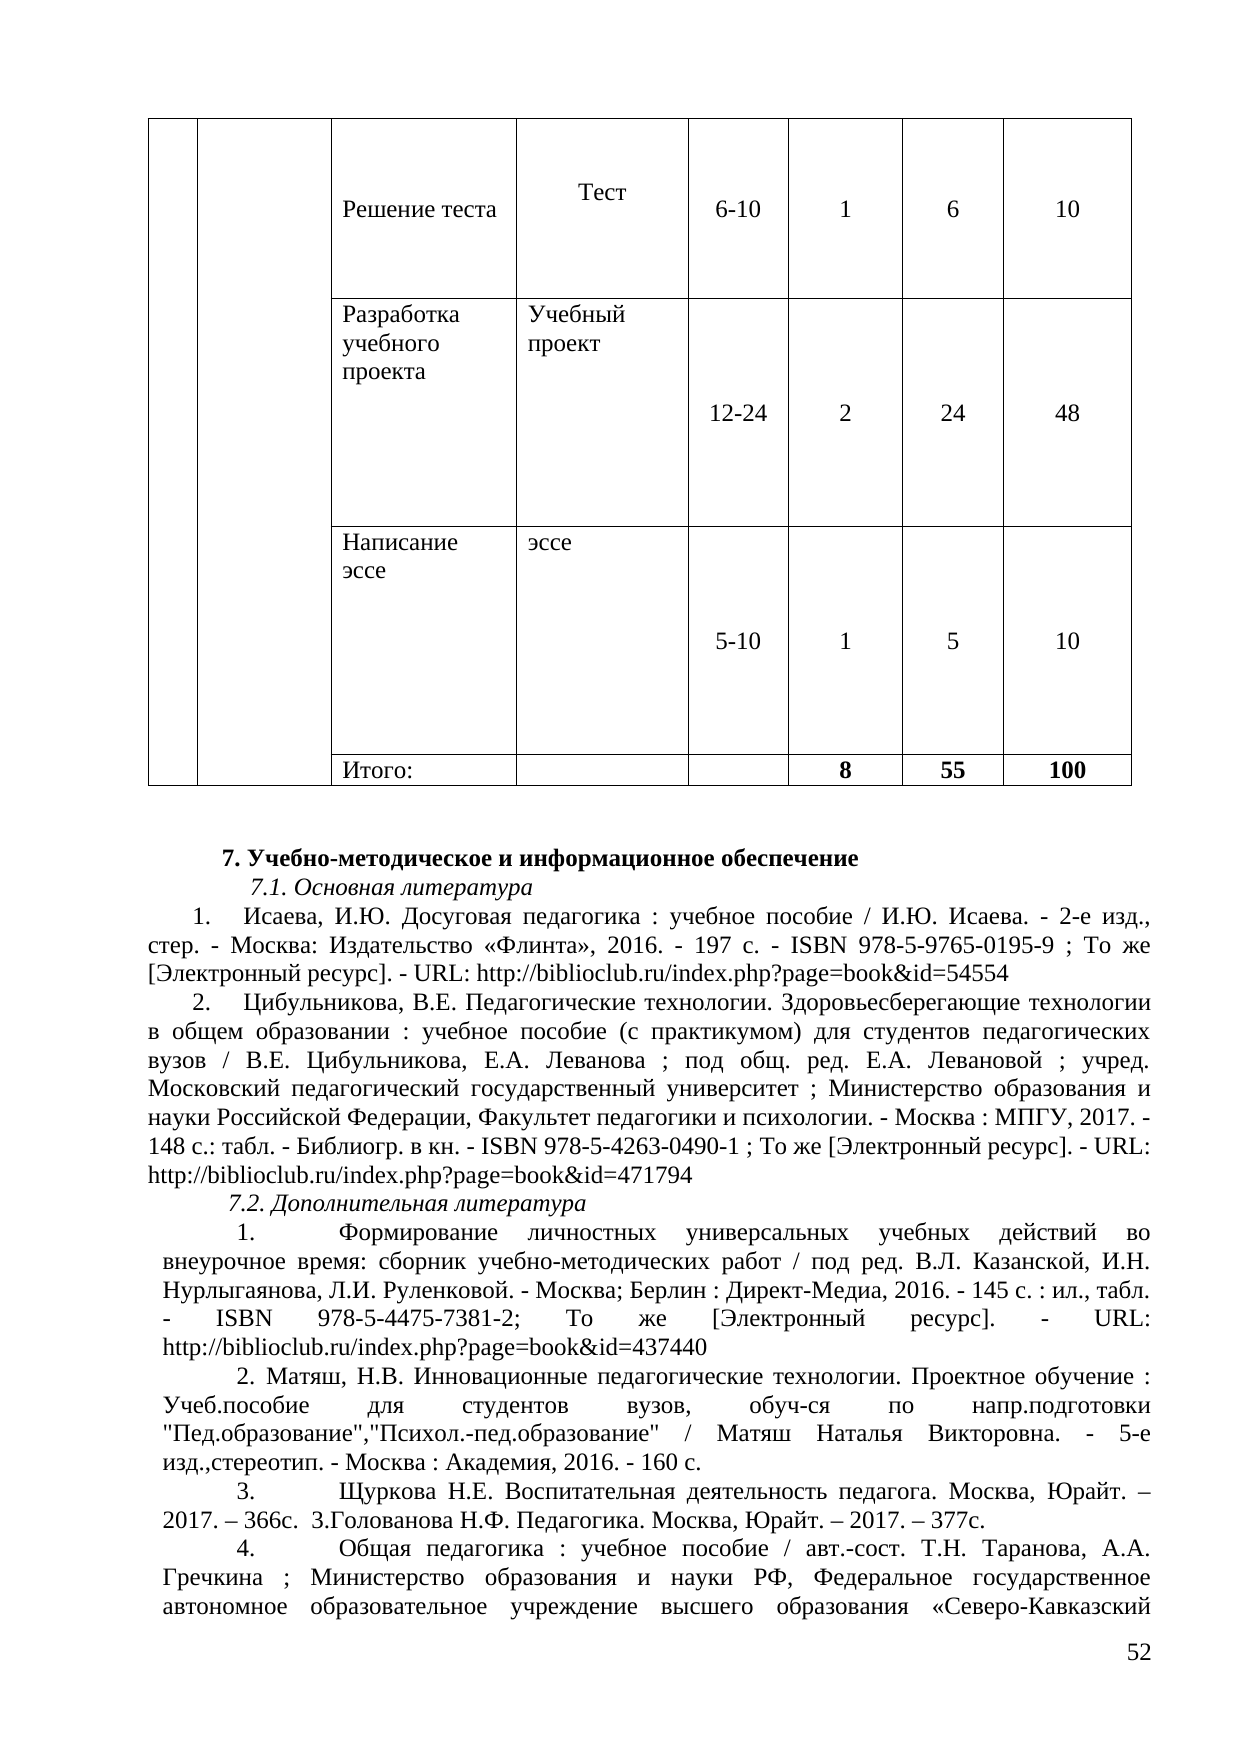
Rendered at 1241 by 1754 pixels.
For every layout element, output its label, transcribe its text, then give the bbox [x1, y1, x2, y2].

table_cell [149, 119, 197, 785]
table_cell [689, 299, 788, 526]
text 7.1. Основная литература [176, 872, 1152, 901]
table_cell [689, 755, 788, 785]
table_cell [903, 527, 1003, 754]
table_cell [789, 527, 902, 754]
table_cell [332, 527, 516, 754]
text 7. Учебно-методическое и информационное обеспечение [148, 843, 1152, 872]
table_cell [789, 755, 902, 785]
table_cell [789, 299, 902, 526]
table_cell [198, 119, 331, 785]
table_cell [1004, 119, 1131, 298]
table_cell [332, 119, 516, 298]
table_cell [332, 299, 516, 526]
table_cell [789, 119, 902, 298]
list Исаева, И.Ю. Досуговая педагогика : учебное пособие / И.Ю. Исаева. - 2-е изд., стер. - Москва: Издательство «Флинта», 2016. - 197 с. - ISBN 978-5-9765-0195-9 ; То же [Электронный ресурс]. - URL: http://biblioclub.ru/index.php?page=book&id=54554 [148, 901, 1152, 987]
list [162, 1533, 1152, 1620]
list Матяш, Н.В. Инновационные педагогические технологии. Проектное обучение : Учеб.пособие для студентов вузов, обуч-ся по напр.подготовки "Пед.образование","Психол.-пед.образование" / Матяш Наталья Викторовна. - 5-е изд.,стереотип. - Москва : Академия, 2016. - 160 с. [162, 1361, 1152, 1476]
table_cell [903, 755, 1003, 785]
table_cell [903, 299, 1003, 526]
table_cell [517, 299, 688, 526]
text 7.2. Дополнительная литература [148, 1188, 1152, 1217]
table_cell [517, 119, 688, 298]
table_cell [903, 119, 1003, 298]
list Щуркова Н.Е. Воспитательная деятельность педагога. Москва, Юрайт. – 2017. – 366с. 3.Голованова Н.Ф. Педагогика. Москва, Юрайт. – 2017. – 377с. [162, 1476, 1152, 1533]
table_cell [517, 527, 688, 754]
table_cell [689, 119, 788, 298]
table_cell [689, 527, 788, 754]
list Цибульникова, В.Е. Педагогические технологии. Здоровьесберегающие технологии в общем образовании : учебное пособие (с практикумом) для студентов педагогических вузов / В.Е. Цибульникова, Е.А. Леванова ; под общ. ред. Е.А. Левановой ; учред. Московский педагогический государственный университет ; Министерство образования и науки Российской Федерации, Факультет педагогики и психологии. - Москва : МПГУ, 2017. - 148 с.: табл. - Библиогр. в кн. - ISBN 978-5-4263-0490-1 ; То же [Электронный ресурс]. - URL: http://biblioclub.ru/index.php?page=book&id=471794 [148, 987, 1152, 1188]
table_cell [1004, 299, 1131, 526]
list Формирование личностных универсальных учебных действий во внеурочное время: сборник учебно-методических работ / под ред. В.Л. Казанской, И.Н. Нурлыгаянова, Л.И. Руленковой. - Москва; Берлин : Директ-Медиа, 2016. - 145 с. : ил., табл. - ISBN 978-5-4475-7381-2; То же [Электронный ресурс]. - URL: http://biblioclub.ru/index.php?page=book&id=437440 [162, 1217, 1152, 1361]
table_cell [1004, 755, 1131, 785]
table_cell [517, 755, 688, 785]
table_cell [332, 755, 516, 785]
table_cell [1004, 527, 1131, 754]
